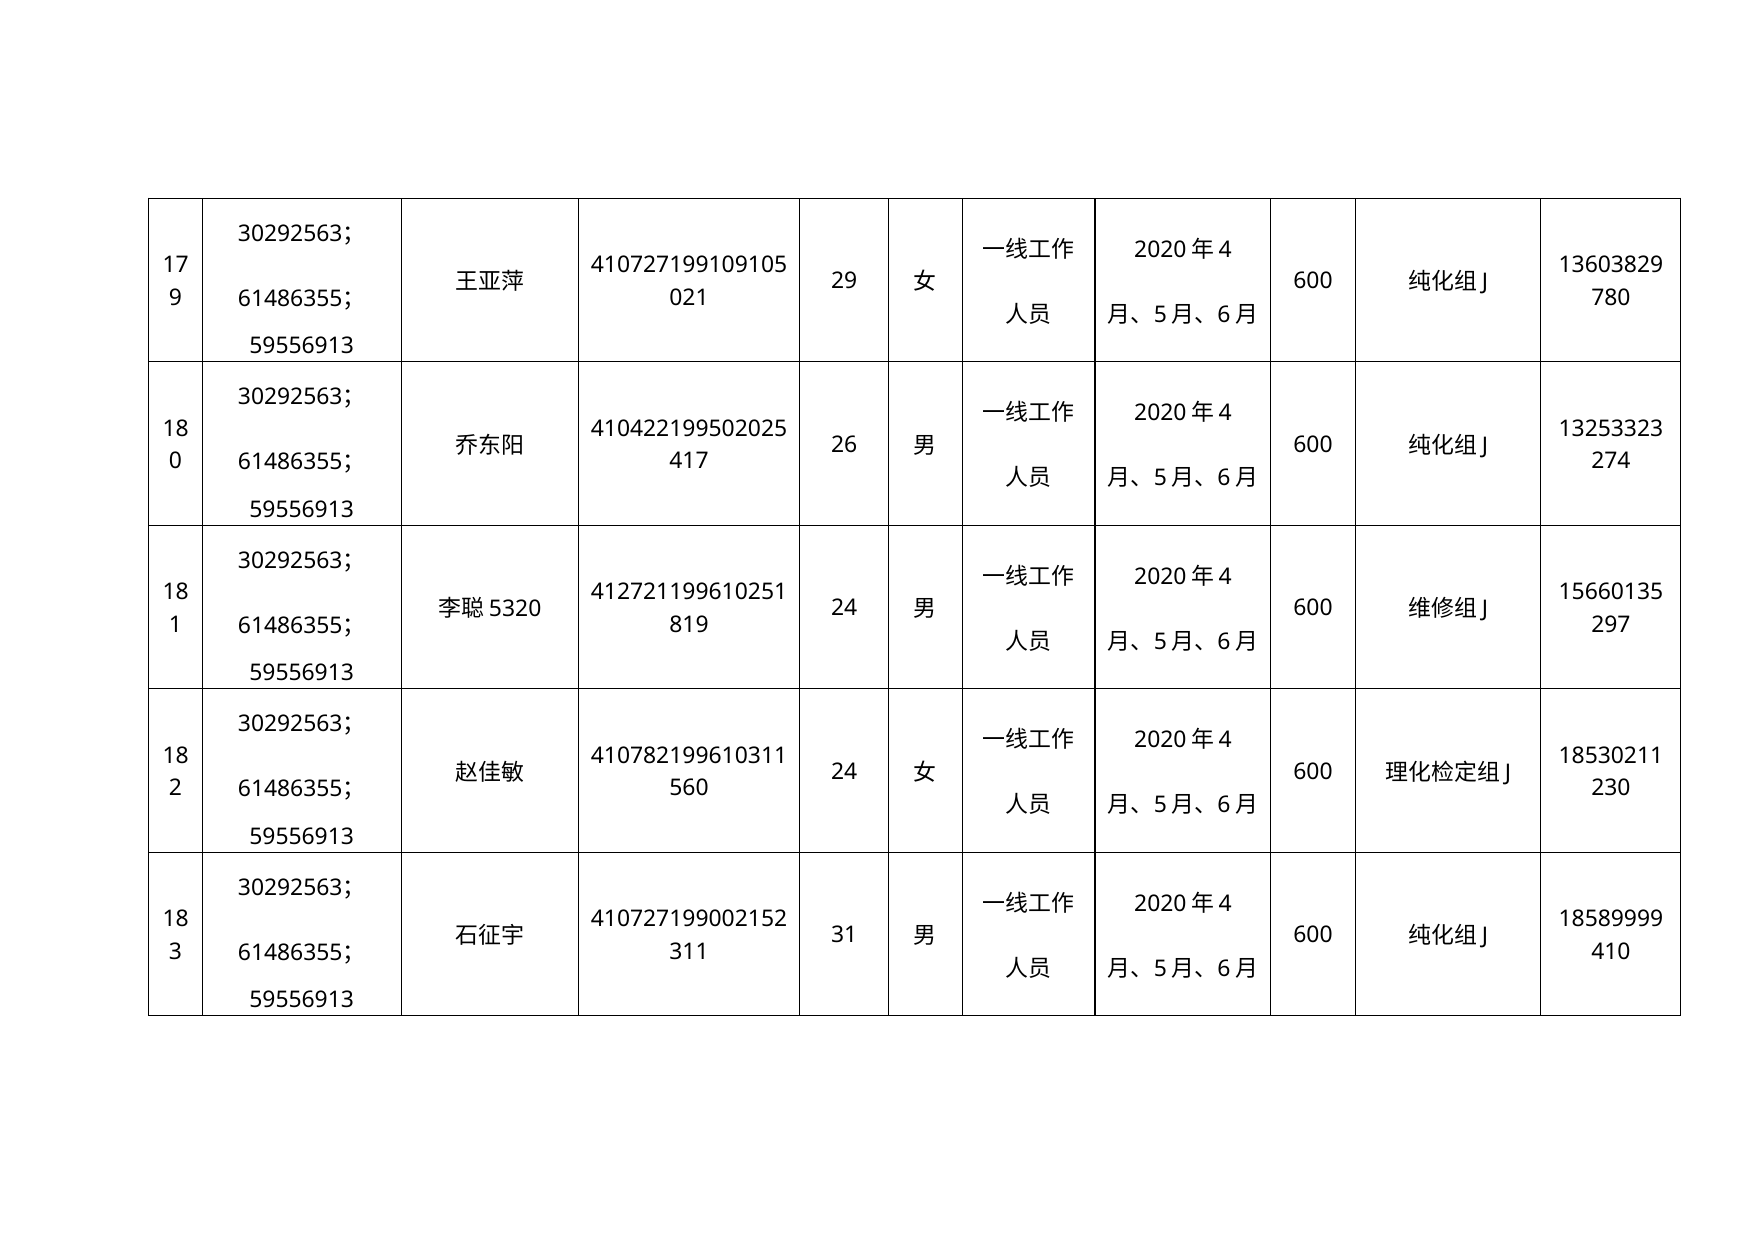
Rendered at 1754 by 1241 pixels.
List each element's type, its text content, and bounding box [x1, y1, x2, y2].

table_cell 王亚萍 [402, 199, 578, 361]
table_cell 410782199610311560 [579, 689, 799, 852]
table_cell 女 [889, 199, 962, 361]
table_cell 男 [889, 526, 962, 688]
table_cell 13253323274 [1541, 362, 1680, 525]
table_cell 600 [1271, 526, 1355, 688]
table_cell 女 [889, 689, 962, 852]
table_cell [203, 199, 401, 361]
table_cell 一线工作人员 [963, 526, 1094, 688]
table_cell 一线工作人员 [963, 853, 1094, 1015]
table_cell 183 [149, 853, 202, 1015]
table_cell 31 [800, 853, 888, 1015]
table_cell 纯化组J [1356, 199, 1540, 361]
table_cell 理化检定组J [1356, 689, 1540, 852]
table_cell 412721199610251819 [579, 526, 799, 688]
table_cell 纯化组J [1356, 362, 1540, 525]
table_cell 179 [149, 199, 202, 361]
table_cell 600 [1271, 689, 1355, 852]
table_cell 26 [800, 362, 888, 525]
table_cell 181 [149, 526, 202, 688]
table_cell 600 [1271, 199, 1355, 361]
table_cell 410727199002152311 [579, 853, 799, 1015]
table_cell 维修组J [1356, 526, 1540, 688]
table_cell 一线工作人员 [963, 689, 1094, 852]
table_cell 2020年4月、5月、6月 [1096, 853, 1270, 1015]
table_cell 石征宇 [402, 853, 578, 1015]
table_cell 2020年4月、5月、6月 [1096, 689, 1270, 852]
table_cell 180 [149, 362, 202, 525]
table_cell 男 [889, 853, 962, 1015]
table_cell 410422199502025417 [579, 362, 799, 525]
table_cell 18589999410 [1541, 853, 1680, 1015]
table_cell 15660135297 [1541, 526, 1680, 688]
table_cell 一线工作人员 [963, 362, 1094, 525]
table_cell 乔东阳 [402, 362, 578, 525]
table_cell 29 [800, 199, 888, 361]
table_cell 2020年4月、5月、6月 [1096, 362, 1270, 525]
table_cell 纯化组J [1356, 853, 1540, 1015]
table_cell 410727199109105021 [579, 199, 799, 361]
table_cell 13603829780 [1541, 199, 1680, 361]
table_cell 24 [800, 689, 888, 852]
table_cell 男 [889, 362, 962, 525]
table_cell 600 [1271, 853, 1355, 1015]
table_cell 30292563；61486355；59556913 [203, 689, 401, 852]
table_cell 18530211230 [1541, 689, 1680, 852]
table_cell 一线工作人员 [963, 199, 1094, 361]
table_cell 182 [149, 689, 202, 852]
table_cell 李聪5320 [402, 526, 578, 688]
table_cell 2020年4月、5月、6月 [1096, 199, 1270, 361]
table_cell 24 [800, 526, 888, 688]
table_cell 30292563；61486355；59556913 [203, 526, 401, 688]
table_cell 赵佳敏 [402, 689, 578, 852]
table_cell 30292563；61486355；59556913 [203, 853, 401, 1015]
table_cell 30292563；61486355；59556913 [203, 362, 401, 525]
table_cell 2020年4月、5月、6月 [1096, 526, 1270, 688]
table_cell 600 [1271, 362, 1355, 525]
